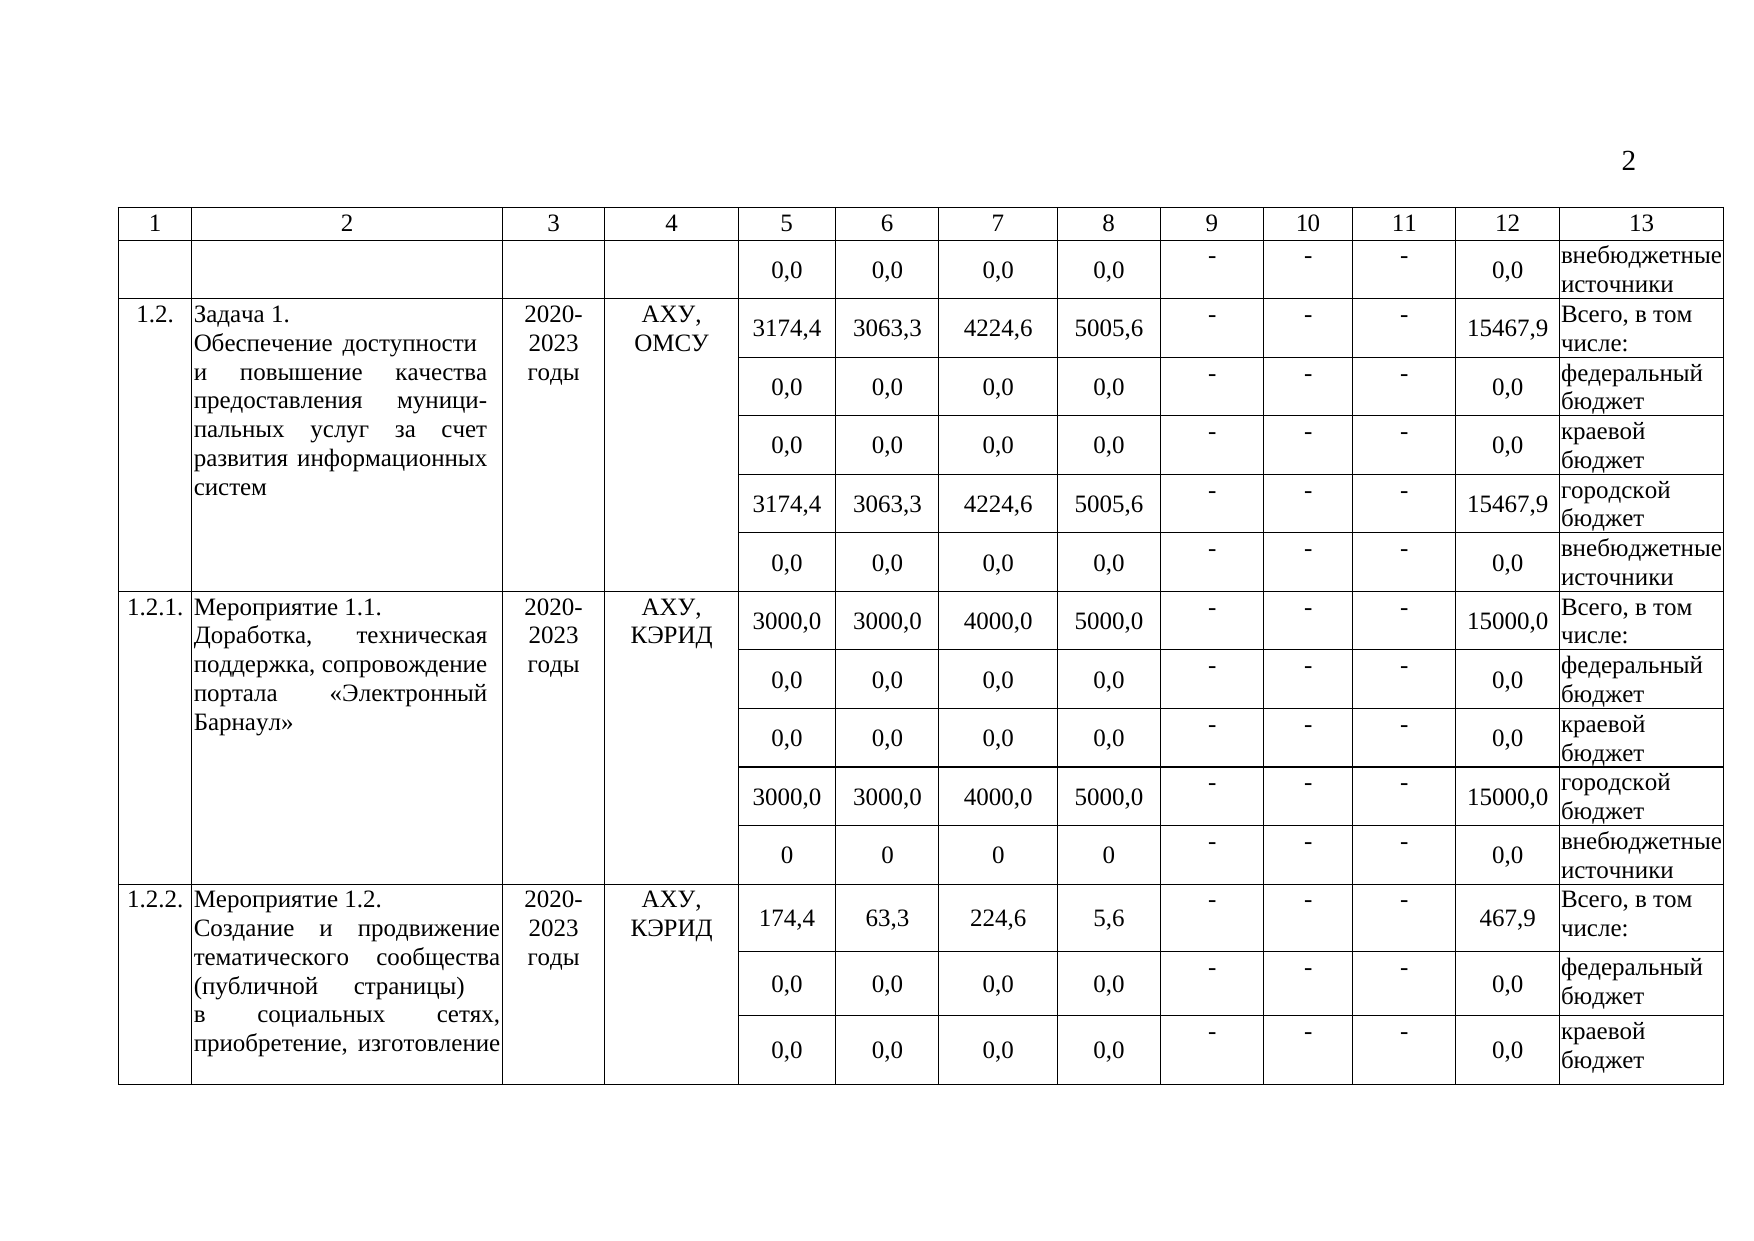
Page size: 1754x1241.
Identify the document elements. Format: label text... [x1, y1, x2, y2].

table_cell - [1161, 416, 1263, 474]
table_header 8 [1058, 208, 1160, 239]
table_cell 0,0 [1058, 650, 1160, 708]
table_cell 0,0 [739, 650, 835, 708]
table_cell 5000,0 [1058, 592, 1160, 649]
table_cell 0 [939, 826, 1057, 883]
table_cell 0,0 [1456, 241, 1559, 298]
table_cell 0,0 [1456, 952, 1559, 1015]
table_cell 0,0 [836, 533, 938, 591]
table_cell - [1161, 241, 1263, 298]
table_cell - [1161, 475, 1263, 532]
table_cell - [1353, 592, 1455, 649]
table_cell - [1353, 299, 1455, 357]
table_cell 0,0 [939, 416, 1057, 474]
table_cell 0,0 [1456, 826, 1559, 883]
table_cell 0,0 [739, 533, 835, 591]
table_cell 0,0 [939, 358, 1057, 415]
table_cell - [1264, 592, 1352, 649]
table_cell 224,6 [939, 885, 1057, 951]
table_cell федеральный бюджет [1560, 952, 1723, 1015]
table_cell 5,6 [1058, 885, 1160, 951]
table_cell - [1161, 885, 1263, 951]
table_cell - [1264, 299, 1352, 357]
table_cell - [1353, 650, 1455, 708]
table_cell - [1353, 416, 1455, 474]
table_cell 0,0 [739, 709, 835, 766]
table_cell 0,0 [836, 1016, 938, 1084]
table_cell - [1264, 885, 1352, 951]
table_cell городской бюджет [1560, 475, 1723, 532]
table_cell - [1264, 952, 1352, 1015]
table_cell 0,0 [836, 358, 938, 415]
table_cell 0,0 [836, 650, 938, 708]
table_header 13 [1560, 208, 1723, 239]
table_cell Всего, в том числе: [1560, 885, 1723, 951]
table_cell АХУ, ОМСУ [605, 299, 738, 591]
table_cell 174,4 [739, 885, 835, 951]
table_cell 0,0 [939, 952, 1057, 1015]
table_cell - [1264, 1016, 1352, 1084]
table_cell 0,0 [939, 1016, 1057, 1084]
table_cell - [1353, 952, 1455, 1015]
table_cell 0,0 [939, 241, 1057, 298]
table_cell 0,0 [1456, 1016, 1559, 1084]
table_header 11 [1353, 208, 1455, 239]
table_cell краевой бюджет [1560, 709, 1723, 766]
table_cell - [1353, 885, 1455, 951]
table_cell Мероприятие 1.1. Доработка, техническая поддержка, сопровождение портала «Электронный Барнаул» [192, 592, 502, 883]
table_cell федеральный бюджет [1560, 358, 1723, 415]
table_cell 0,0 [836, 709, 938, 766]
table_cell 3000,0 [836, 768, 938, 825]
table_cell 5005,6 [1058, 299, 1160, 357]
table_cell - [1161, 826, 1263, 883]
table_cell 0,0 [1058, 241, 1160, 298]
table_cell АХУ, КЭРИД [605, 592, 738, 883]
table_cell 15000,0 [1456, 592, 1559, 649]
table_cell 0 [836, 826, 938, 883]
table_cell 3174,4 [739, 475, 835, 532]
table_cell Задача 1. Обеспечение доступности и повышение качества предоставления муници-пальных услуг за счет развития информационных систем [192, 299, 502, 591]
table_cell 2020-2023 годы [503, 885, 604, 1084]
table_cell 1.2. [119, 299, 191, 591]
table_cell - [1353, 826, 1455, 883]
table_cell 15467,9 [1456, 299, 1559, 357]
table_cell 0,0 [939, 709, 1057, 766]
table_cell - [1353, 709, 1455, 766]
table_header 4 [605, 208, 738, 239]
table_cell - [1161, 709, 1263, 766]
table_cell - [1353, 533, 1455, 591]
table_cell 3000,0 [836, 592, 938, 649]
table_cell - [1161, 358, 1263, 415]
table_cell 0,0 [1058, 1016, 1160, 1084]
table_cell 3174,4 [739, 299, 835, 357]
table_cell 4224,6 [939, 299, 1057, 357]
table_cell 0,0 [739, 416, 835, 474]
table_cell 4000,0 [939, 768, 1057, 825]
table_cell 0,0 [739, 358, 835, 415]
table_cell 0 [1058, 826, 1160, 883]
table_cell 3063,3 [836, 299, 938, 357]
table_cell 0,0 [1058, 416, 1160, 474]
table_cell - [1353, 1016, 1455, 1084]
table_cell 5005,6 [1058, 475, 1160, 532]
table_header 2 [192, 208, 502, 239]
table_cell - [1353, 241, 1455, 298]
table_cell 0,0 [1456, 533, 1559, 591]
table_cell внебюджетные источники [1560, 533, 1723, 591]
table_cell 1.2.1. [119, 592, 191, 883]
table_cell 0 [739, 826, 835, 883]
table_cell 0,0 [1456, 709, 1559, 766]
table_cell 0,0 [739, 1016, 835, 1084]
table_cell 15467,9 [1456, 475, 1559, 532]
table_cell - [1264, 768, 1352, 825]
table_cell 0,0 [836, 952, 938, 1015]
table_cell Мероприятие 1.2. Создание и продвижение тематического сообщества (публичной страницы) в социальных сетях, приобретение, изготовление полиграфической продукции (буклеты, листовки, плакаты, баннеры и иная полиграфическая продукция) о возможности и преимуществах получения муниципальных услуг в электронной форме, социально-экономическом развитии города и совершенствовании муниципального управления [192, 885, 502, 1084]
table_cell 0,0 [939, 533, 1057, 591]
table_cell 0,0 [1058, 709, 1160, 766]
table_cell - [1264, 826, 1352, 883]
table_cell внебюджетные источники [1560, 826, 1723, 883]
table_cell 0,0 [739, 241, 835, 298]
table_cell 1.2.2. [119, 885, 191, 1084]
table_cell - [1161, 592, 1263, 649]
table_cell 0,0 [836, 416, 938, 474]
table_cell 3000,0 [739, 768, 835, 825]
table_cell 0,0 [939, 650, 1057, 708]
table_cell 0,0 [836, 241, 938, 298]
table_cell 2020-2023 годы [503, 299, 604, 591]
table_cell 0,0 [1058, 952, 1160, 1015]
table_header 3 [503, 208, 604, 239]
table_cell городской бюджет [1560, 768, 1723, 825]
table_cell - [1161, 1016, 1263, 1084]
table_cell - [1264, 416, 1352, 474]
table_cell 4000,0 [939, 592, 1057, 649]
table_cell краевой бюджет [1560, 416, 1723, 474]
table_cell внебюджетные источники [1560, 241, 1723, 298]
table_cell 15000,0 [1456, 768, 1559, 825]
table_cell федеральный бюджет [1560, 650, 1723, 708]
table_header 12 [1456, 208, 1559, 239]
table_cell АХУ, КЭРИД [605, 885, 738, 1084]
table_cell - [1161, 533, 1263, 591]
table_cell 467,9 [1456, 885, 1559, 951]
table_cell - [1353, 358, 1455, 415]
table_cell - [1161, 768, 1263, 825]
table_cell - [1264, 709, 1352, 766]
table_cell - [1264, 241, 1352, 298]
table_cell - [1264, 533, 1352, 591]
table_cell - [1264, 650, 1352, 708]
table_cell 3000,0 [739, 592, 835, 649]
table_cell 63,3 [836, 885, 938, 951]
table_cell 5000,0 [1058, 768, 1160, 825]
table_header 10 [1264, 208, 1352, 239]
table_cell - [1264, 475, 1352, 532]
table_header 1 [119, 208, 191, 239]
table_cell - [1353, 768, 1455, 825]
table_cell 0,0 [739, 952, 835, 1015]
table_header 6 [836, 208, 938, 239]
table_cell - [1161, 650, 1263, 708]
table_cell краевой бюджет [1560, 1016, 1723, 1084]
table_cell Всего, в том числе: [1560, 299, 1723, 357]
table_cell Всего, в том числе: [1560, 592, 1723, 649]
table_header 5 [739, 208, 835, 239]
table_cell 3063,3 [836, 475, 938, 532]
table_header 7 [939, 208, 1057, 239]
table_header 9 [1161, 208, 1263, 239]
table_cell - [1161, 299, 1263, 357]
table_cell 2020-2023 годы [503, 592, 604, 883]
table_cell 0,0 [1058, 358, 1160, 415]
table_cell 0,0 [1456, 358, 1559, 415]
table_cell 0,0 [1058, 533, 1160, 591]
table_cell 4224,6 [939, 475, 1057, 532]
table_cell 0,0 [1456, 416, 1559, 474]
table_cell 0,0 [1456, 650, 1559, 708]
table_cell - [1264, 358, 1352, 415]
table_cell - [1161, 952, 1263, 1015]
table_cell - [1353, 475, 1455, 532]
